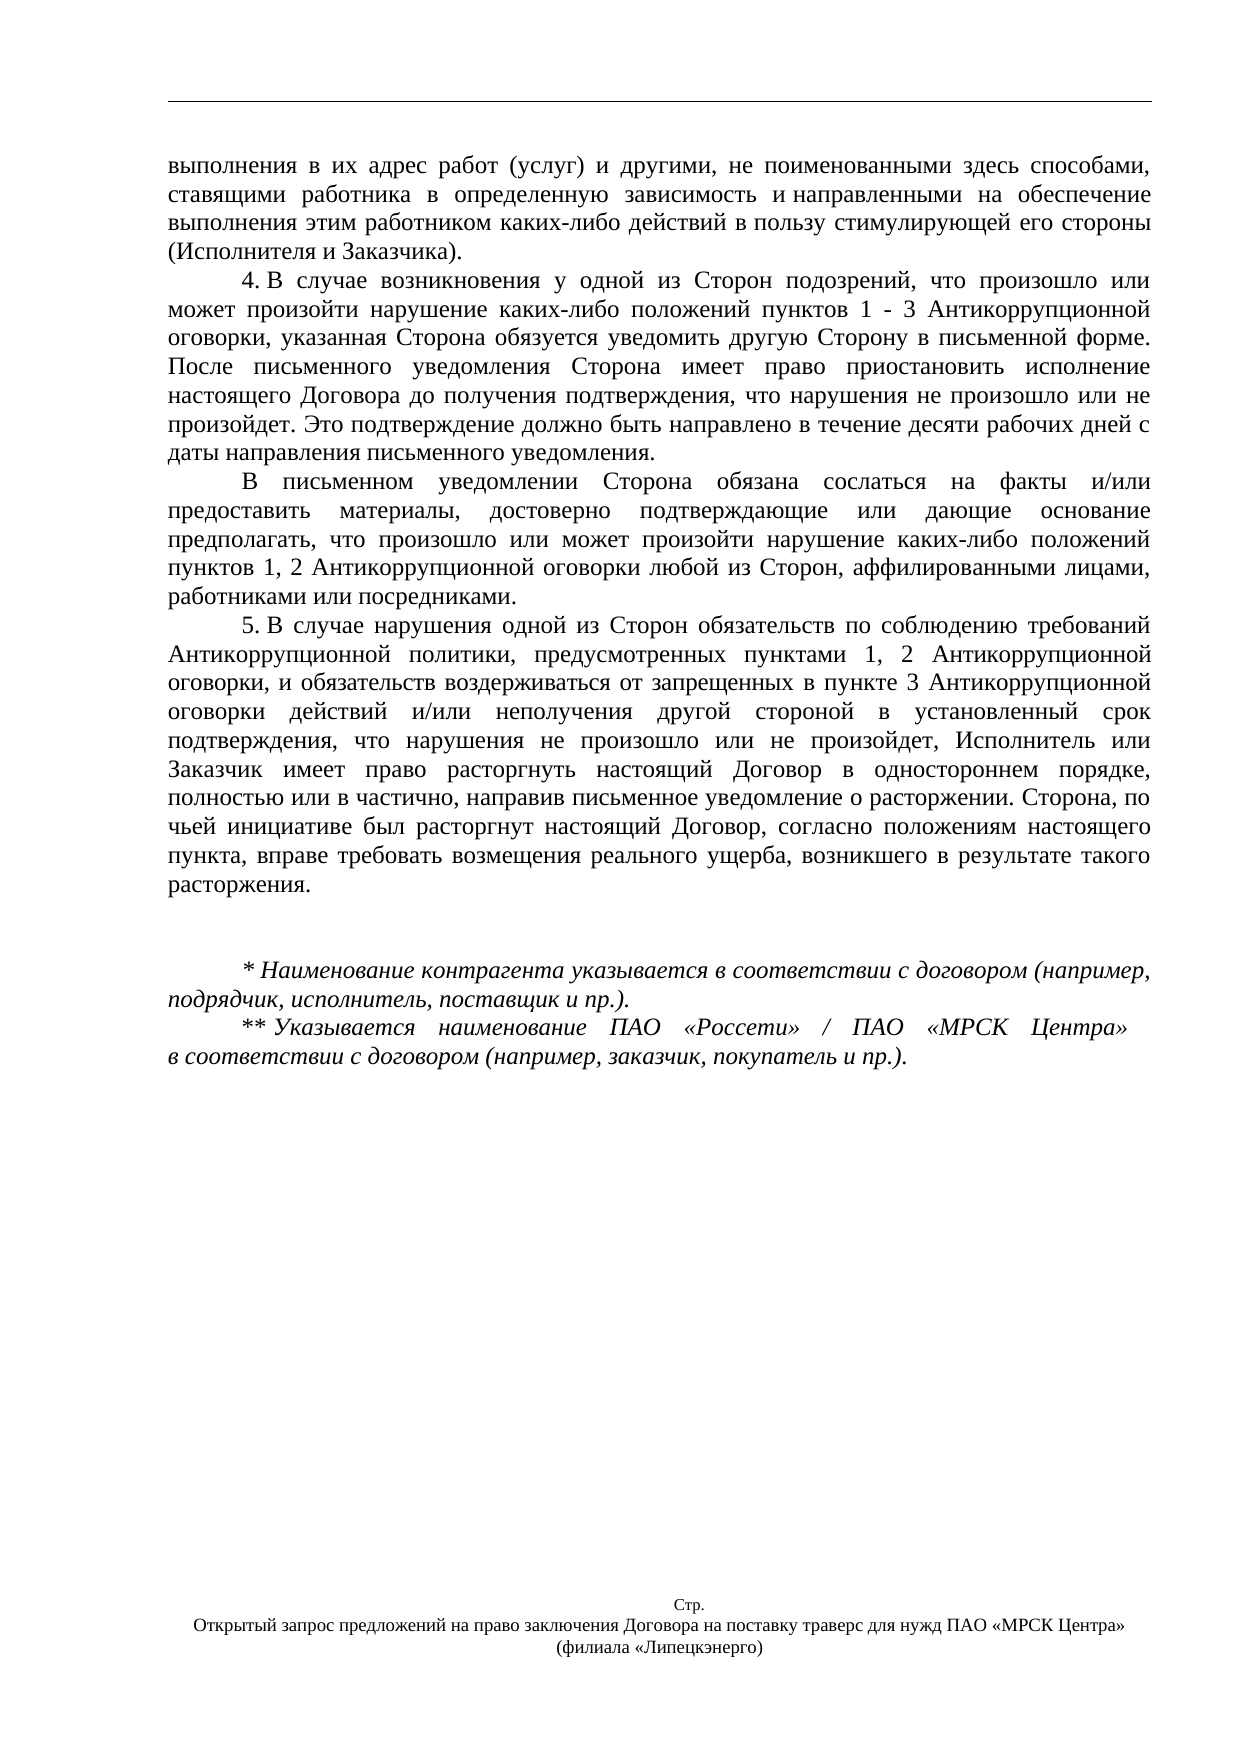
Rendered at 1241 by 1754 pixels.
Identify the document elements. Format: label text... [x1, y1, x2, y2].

text В письменном уведомлении Сторона обязана сослаться на факты и/или предоставить материалы, достоверно подтверждающие или дающие основание предполагать, что произошло или может произойти нарушение каких-либо положений пунктов 1, 2 Антикоррупционной оговорки любой из Сторон, аффилированными лицами, работниками или посредниками. [168, 466, 1152, 610]
text 5. В случае нарушения одной из Сторон обязательств по соблюдению требований Антикоррупционной политики, предусмотренных пунктами 1, 2 Антикоррупционной оговорки, и обязательств воздерживаться от запрещенных в пункте 3 Антикоррупционной оговорки действий и/или неполучения другой стороной в установленный срок подтверждения, что нарушения не произошло или не произойдет, Исполнитель или Заказчик имеет право расторгнуть настоящий Договор в одностороннем порядке, полностью или в частично, направив письменное уведомление о расторжении. Сторона, по чьей инициативе был расторгнут настоящий Договор, согласно положениям настоящего пункта, вправе требовать возмещения реального ущерба, возникшего в результате такого расторжения. [168, 610, 1152, 897]
text 4. В случае возникновения у одной из Сторон подозрений, что произошло или может произойти нарушение каких-либо положений пунктов 1 - 3 Антикоррупционной оговорки, указанная Сторона обязуется уведомить другую Сторону в письменной форме. После письменного уведомления Сторона имеет право приостановить исполнение настоящего Договора до получения подтверждения, что нарушения не произошло или не произойдет. Это подтверждение должно быть направлено в течение десяти рабочих дней с даты направления письменного уведомления. [168, 265, 1152, 466]
text * Наименование контрагента указывается в соответствии с договором (например, подрядчик, исполнитель, поставщик и пр.). [168, 955, 1152, 1012]
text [168, 150, 1152, 265]
text ** Указывается наименование ПАО «Россети» / ПАО «МРСК Центра» в соответствии с договором (например, заказчик, покупатель и пр.). [168, 1012, 1152, 1070]
